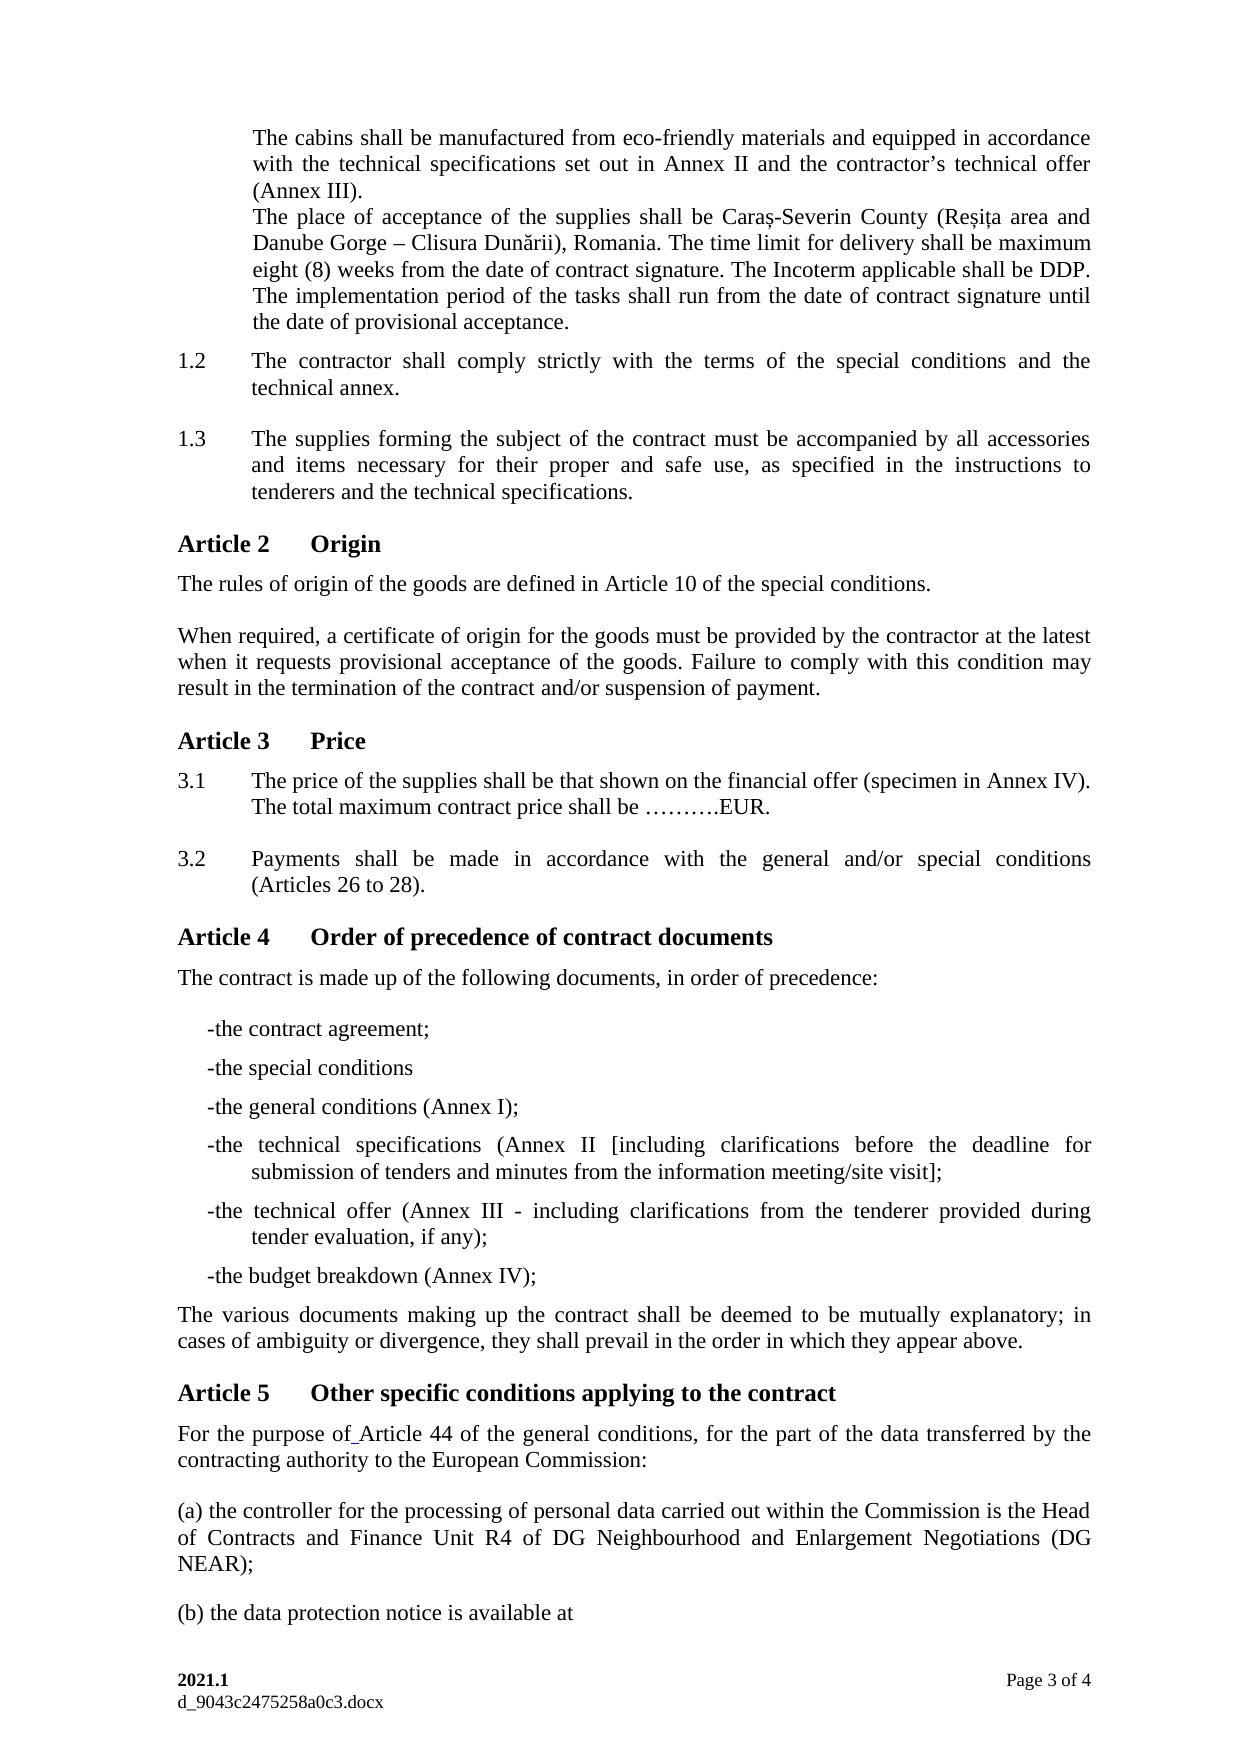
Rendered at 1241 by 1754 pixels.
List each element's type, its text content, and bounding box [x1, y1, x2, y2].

list the technical specifications (Annex II [including clarifications before the deadline for submission of tenders and minutes from the information meeting/site visit]; [207, 1132, 1092, 1184]
text Article 2 Origin [177, 529, 1092, 558]
list the contract agreement; [207, 1015, 1092, 1041]
list The contractor shall comply strictly with the terms of the special conditions and the technical annex. [177, 347, 1092, 400]
list the budget breakdown (Annex IV); [207, 1262, 1092, 1288]
text 3.1 The price of the supplies shall be that shown on the financial offer (specimen in Annex IV). The total maximum contract price shall be ……….EUR. [177, 767, 1092, 820]
list the technical offer (Annex III - including clarifications from the tenderer provided during tender evaluation, if any); [207, 1197, 1092, 1249]
text (a) the controller for the processing of personal data carried out within the Commission is the Head of Contracts and Finance Unit R4 of DG Neighbourhood and Enlargement Negotiations (DG NEAR); [177, 1497, 1092, 1577]
text The various documents making up the contract shall be deemed to be mutually explanatory; in cases of ambiguity or divergence, they shall prevail in the order in which they appear above. [177, 1301, 1092, 1353]
text When required, a certificate of origin for the goods must be provided by the contractor at the latest when it requests provisional acceptance of the goods. Failure to comply with this condition may result in the termination of the contract and/or suspension of payment. [177, 622, 1092, 701]
text The place of acceptance of the supplies shall be Caraș-Severin County (Reșița area and Danube Gorge – Clisura Dunării), Romania. The time limit for delivery shall be maximum eight (8) weeks from the date of contract signature. The Incoterm applicable shall be DDP. The implementation period of the tasks shall run from the date of contract signature until the date of provisional acceptance. [252, 203, 1092, 335]
text The rules of origin of the goods are defined in Article 10 of the special conditions. [177, 570, 1092, 597]
text For the purpose of Article 44 of the general conditions, for the part of the data transferred by the contracting authority to the European Commission: [177, 1420, 1092, 1472]
text (b) the data protection notice is available at [177, 1599, 1092, 1626]
list the special conditions [207, 1054, 1092, 1080]
text 3.2 Payments shall be made in accordance with the general and/or special conditions (Articles 26 to 28). [177, 845, 1092, 897]
text Article 3 Price [177, 726, 1092, 754]
text The cabins shall be manufactured from eco-friendly materials and equipped in accordance with the technical specifications set out in Annex II and the contractor’s technical offer (Annex III). [252, 124, 1092, 203]
text Article 4 Order of precedence of contract documents [177, 922, 1092, 951]
text The contract is made up of the following documents, in order of precedence: [177, 964, 1092, 990]
list The supplies forming the subject of the contract must be accompanied by all accessories and items necessary for their proper and safe use, as specified in the instructions to tenderers and the technical specifications. [177, 425, 1092, 504]
text Article 5 Other specific conditions applying to the contract [177, 1378, 1092, 1407]
list the general conditions (Annex I); [207, 1093, 1092, 1119]
